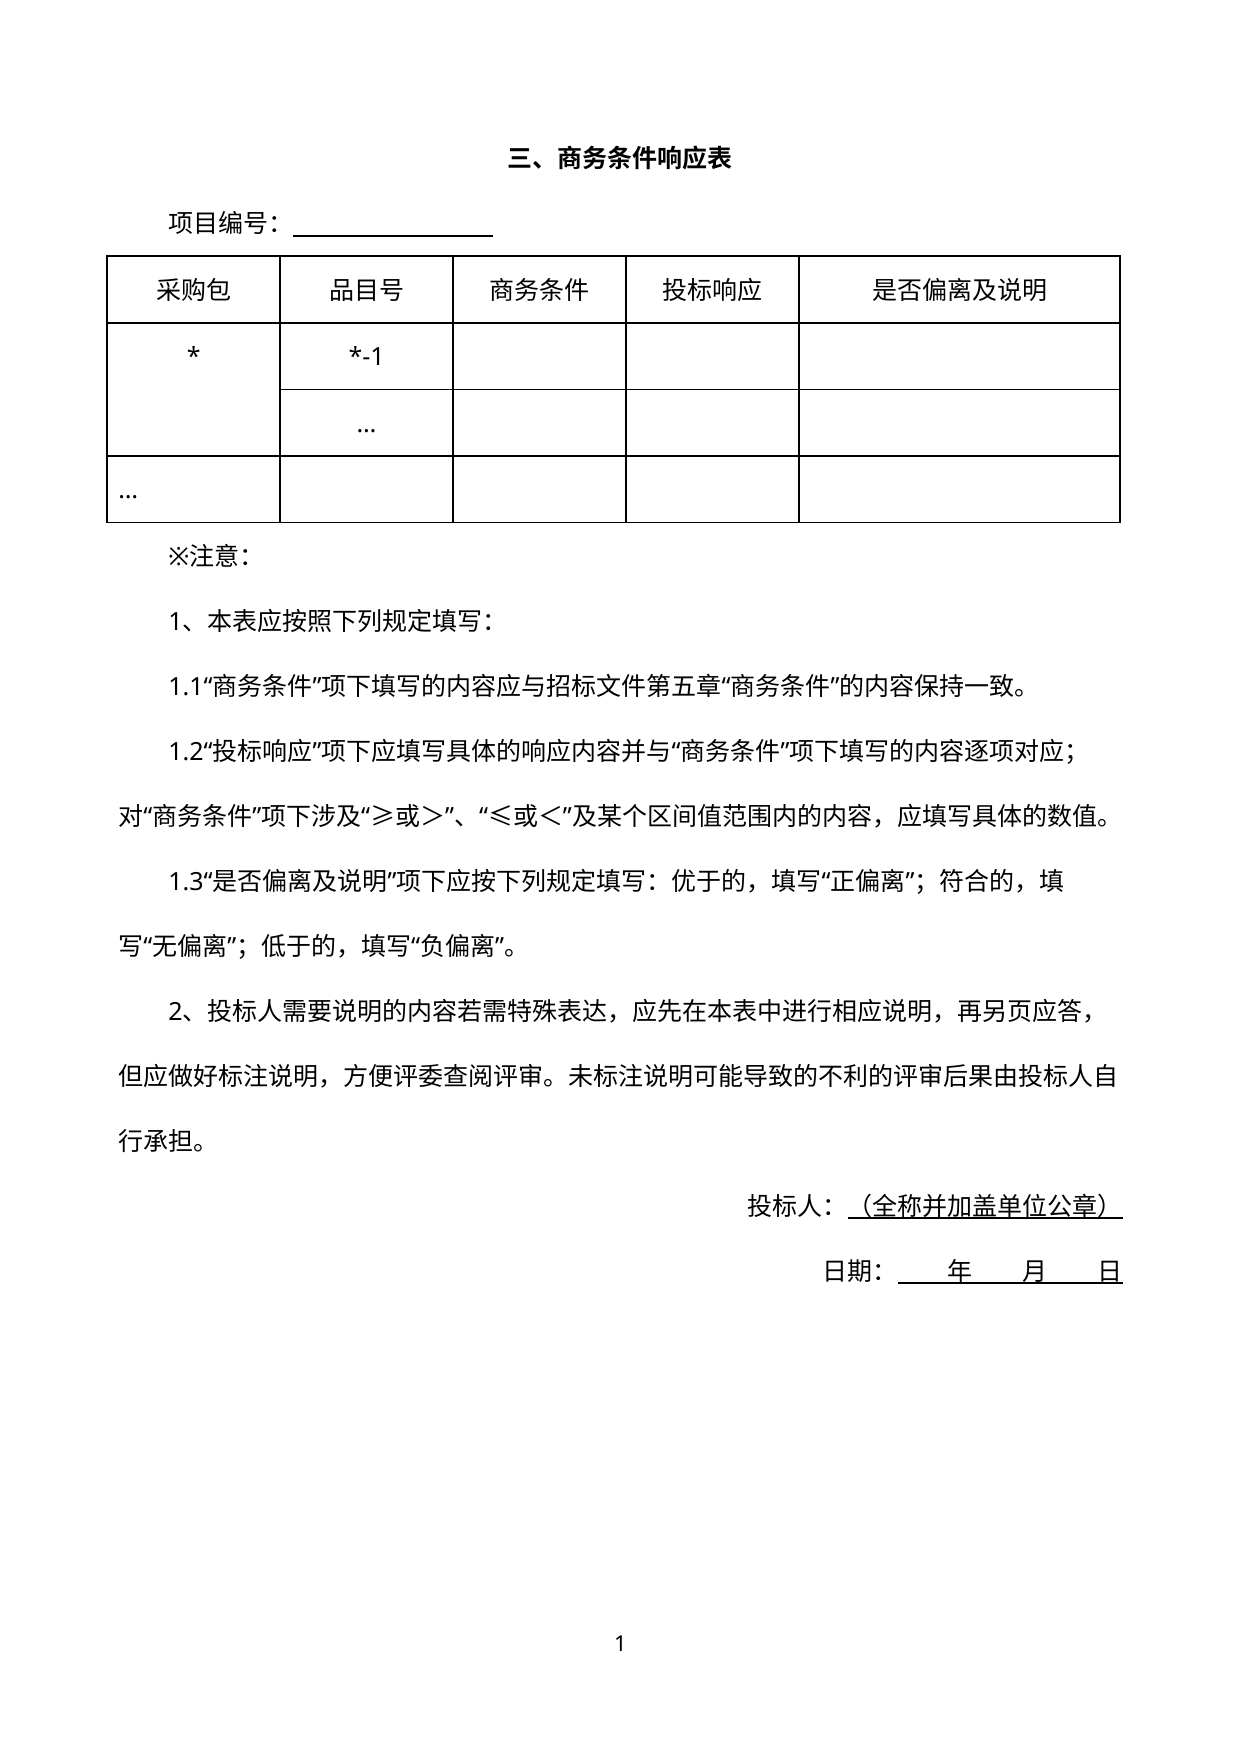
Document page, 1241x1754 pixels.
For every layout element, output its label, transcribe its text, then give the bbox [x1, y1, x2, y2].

text 1.1“商务条件”项下填写的内容应与招标文件第五章“商务条件”的内容保持一致。 [118, 653, 1122, 718]
table_cell [800, 324, 1119, 388]
text 项目编号： [118, 190, 1122, 255]
text 投标人：（全称并加盖单位公章） [118, 1173, 1122, 1238]
text 2、投标人需要说明的内容若需特殊表达，应先在本表中进行相应说明，再另页应答，但应做好标注说明，方便评委查阅评审。未标注说明可能导致的不利的评审后果由投标人自行承担。 [118, 978, 1122, 1173]
table_cell [627, 457, 798, 522]
table_cell [627, 390, 798, 455]
table_header 投标响应 [627, 257, 798, 322]
table_cell … [108, 457, 279, 522]
table_cell [454, 390, 625, 455]
table_header 品目号 [281, 257, 452, 322]
text 1.3“是否偏离及说明”项下应按下列规定填写：优于的，填写“正偏离”；符合的，填写“无偏离”；低于的，填写“负偏离”。 [118, 848, 1122, 978]
table_cell [454, 324, 625, 388]
table_header 是否偏离及说明 [800, 257, 1119, 322]
text ※注意： [118, 523, 1122, 588]
table_cell [800, 390, 1119, 455]
table_cell [454, 457, 625, 522]
table_header 采购包 [108, 257, 279, 322]
table_cell * [108, 324, 279, 455]
text 1、本表应按照下列规定填写： [118, 588, 1122, 653]
table_cell [800, 457, 1119, 522]
table_cell [627, 324, 798, 388]
table_header 商务条件 [454, 257, 625, 322]
table_cell *-1 [281, 324, 452, 388]
text 三、商务条件响应表 [118, 125, 1122, 190]
text 日期： 年 月 日 [118, 1238, 1122, 1303]
text 1.2“投标响应”项下应填写具体的响应内容并与“商务条件”项下填写的内容逐项对应；对“商务条件”项下涉及“≥或＞”、“≤或＜”及某个区间值范围内的内容，应填写具体的数值。 [118, 718, 1122, 848]
table_cell [281, 457, 452, 522]
table_cell … [281, 390, 452, 455]
